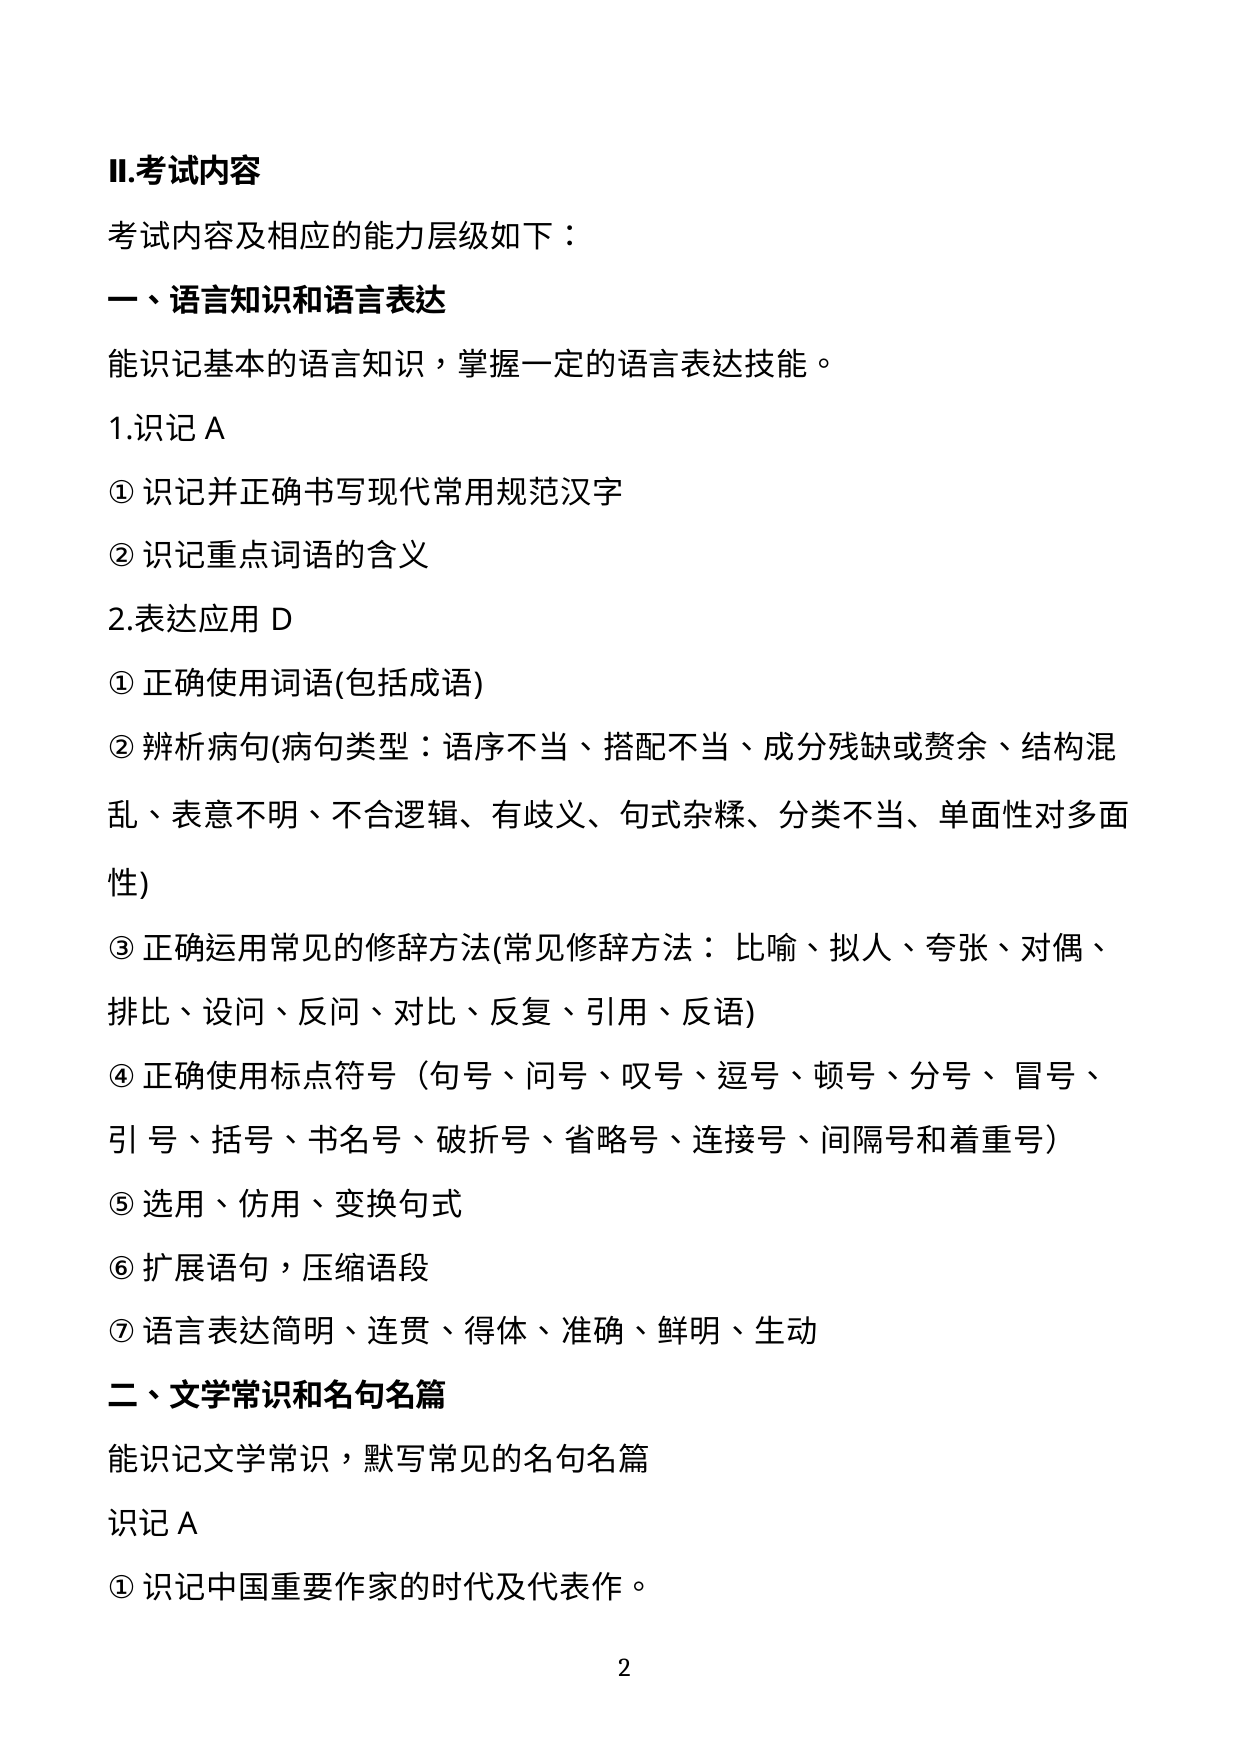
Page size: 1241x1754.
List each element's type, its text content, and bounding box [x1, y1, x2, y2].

text 识记 A [107, 1501, 1139, 1544]
text ①正确使用词语(包括成语) [107, 661, 1139, 704]
text 2.表达应用 D [107, 597, 1139, 640]
text ③正确运用常见的修辞方法(常见修辞方法： 比喻、拟人、夸张、对偶、 排比、设问、反问、对比、反复、引用、反语) [107, 926, 1139, 1033]
text ②辨析病句(病句类型：语序不当、搭配不当、成分残缺或赘余、结构混 乱、表意不明、不合逻辑、有歧义、句式杂糅、分类不当、单面性对多面性) [107, 725, 1139, 904]
text 一、语言知识和语言表达 [107, 278, 1139, 321]
text ①识记并正确书写现代常用规范汉字 [107, 469, 1139, 512]
text 能识记文学常识，默写常见的名句名篇 [107, 1437, 1139, 1480]
text 能识记基本的语言知识，掌握一定的语言表达技能。 [107, 342, 1139, 384]
text ②识记重点词语的含义 [107, 533, 1139, 576]
text ④正确使用标点符号（句号、问号、叹号、逗号、顿号、分号、 冒号、引 号、括号、书名号、破折号、省略号、连接号、间隔号和着重号） [107, 1054, 1139, 1161]
text ⑥扩展语句，压缩语段 [107, 1246, 1139, 1288]
text Ⅱ.考试内容 [107, 148, 1139, 192]
text 二、文学常识和名句名篇 [107, 1373, 1139, 1416]
text ①识记中国重要作家的时代及代表作。 [107, 1565, 1139, 1607]
text ⑤选用、仿用、变换句式 [107, 1182, 1139, 1224]
text 考试内容及相应的能力层级如下： [107, 214, 1139, 257]
text ⑦语言表达简明、连贯、得体、准确、鲜明、生动 [107, 1309, 1139, 1352]
text 1.识记 A [107, 406, 1139, 448]
